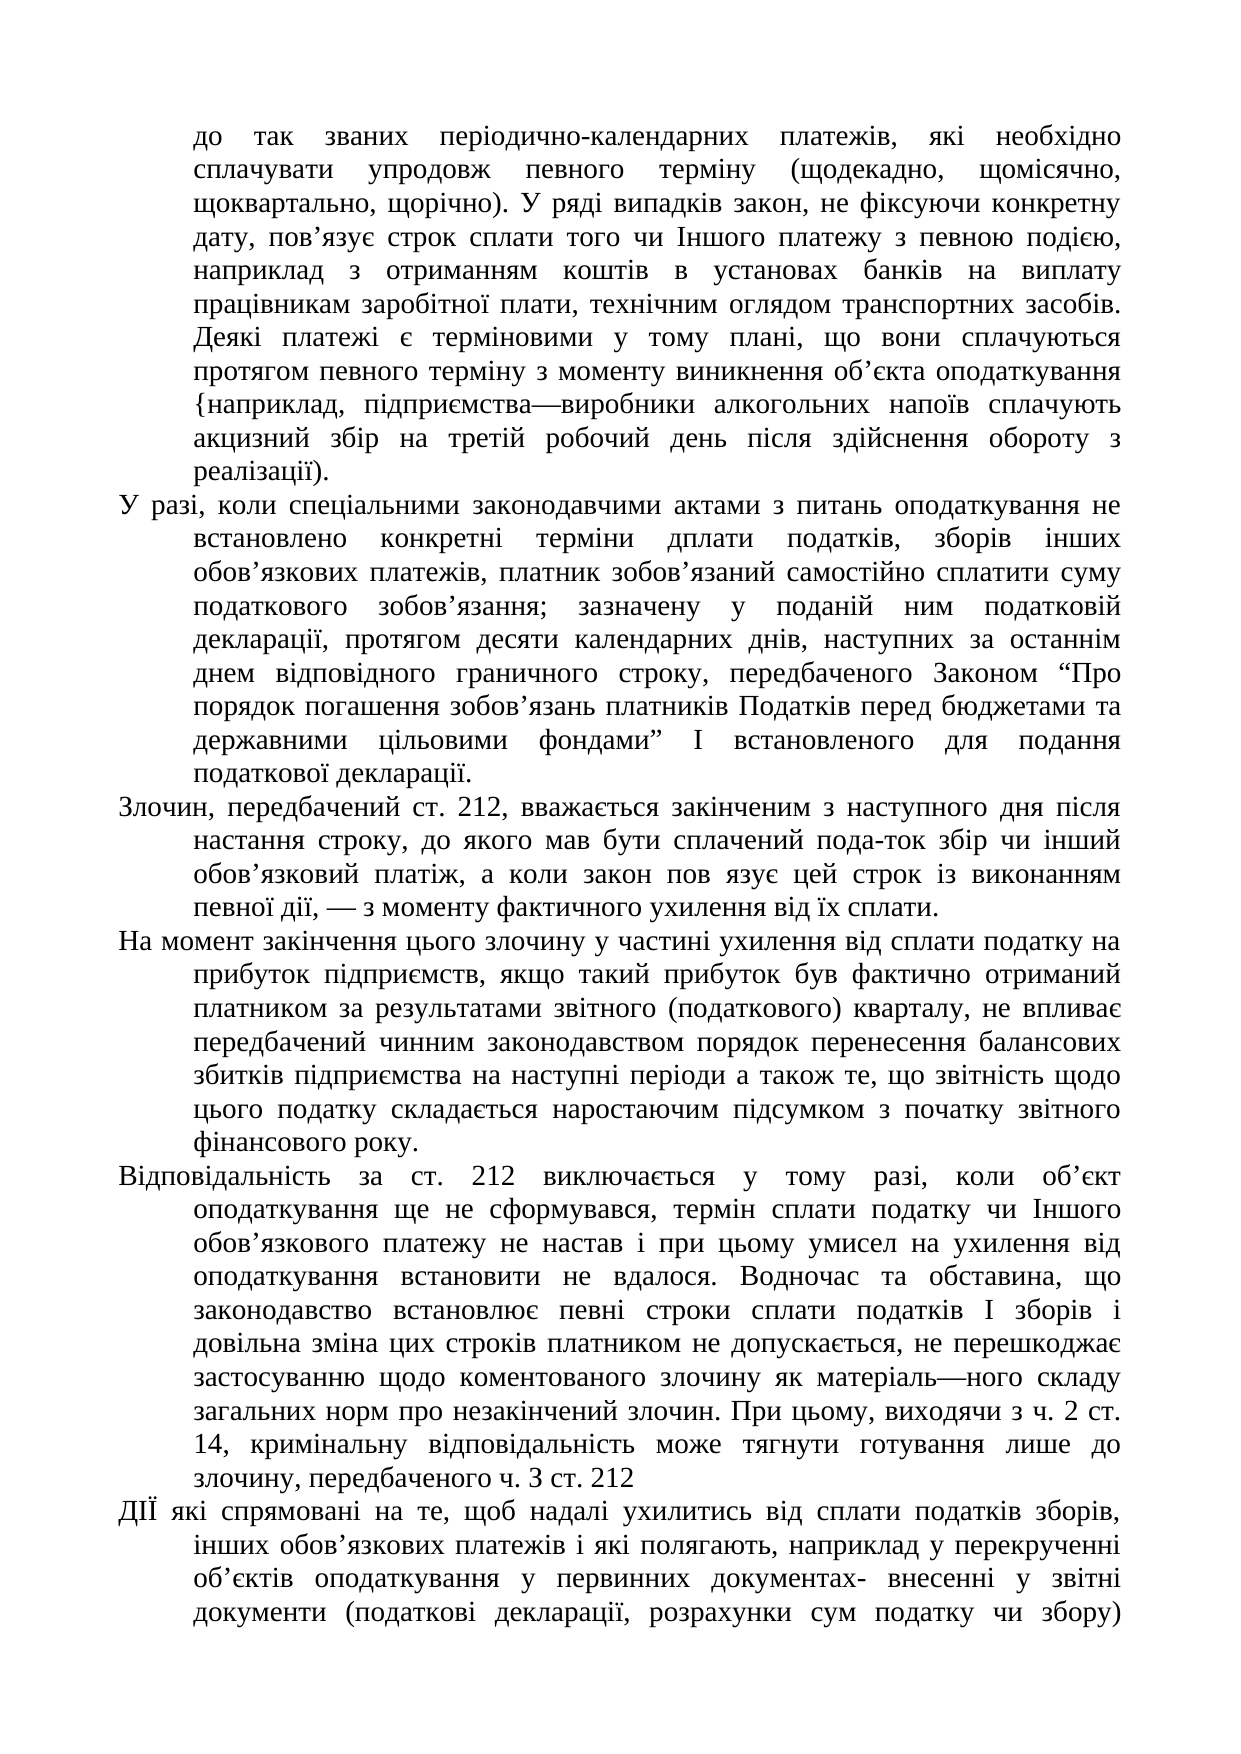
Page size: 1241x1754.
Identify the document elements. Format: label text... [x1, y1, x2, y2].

list На момент закінчення цього злочину у частині ухилення від сплати податку на прибуток підприємств, якщо такий прибуток був фактично отриманий платником за результатами звітного (податкового) кварталу, не впливає передбачений чинним законодавством порядок перенесення балансових збитків підприємства на наступні періоди а також те, що звітність щодо цього податку складається наростаючим підсумком з початку звітного фінансового року. [118, 923, 1122, 1158]
list Злочин, передбачений ст. 212, вважається закінченим з наступного дня після настання строку, до якого мав бути сплачений пода-ток збір чи інший обов’язковий платіж, а коли закон пов язує цей строк із виконанням певної дії, — з моменту фактичного ухилення від їх сплати. [118, 789, 1122, 923]
list У разі, коли спеціальними законодавчими актами з питань оподаткування не встановлено конкретні терміни дплати податків, зборів інших обов’язкових платежів, платник зобов’язаний самостійно сплатити суму податкового зобов’язання; зазначену у поданій ним податковій декларації, протягом десяти календарних днів, наступних за останнім днем відповідного граничного строку, передбаченого Законом “Про порядок погашення зобов’язань платників Податків перед бюджетами та державними цільовими фондами” І встановленого для подання податкової декларації. [118, 487, 1122, 789]
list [118, 1493, 1122, 1627]
list Відповідальність за ст. 212 виключається у тому разі, коли об’єкт оподаткування ще не сформувався, термін сплати податку чи Іншого обов’язкового платежу не настав і при цьому умисел на ухилення від оподаткування встановити не вдалося. Водночас та обставина, що законодавство встановлює певні строки сплати податків І зборів і довільна зміна цих строків платником не допускається, не перешкоджає застосуванню щодо коментованого злочину як матеріаль—ного складу загальних норм про незакінчений злочин. При цьому, виходячи з ч. 2 ст. 14, кримінальну відповідальність може тягнути готування лише до злочину, передбаченого ч. З ст. 212 [118, 1158, 1122, 1493]
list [118, 118, 1122, 487]
